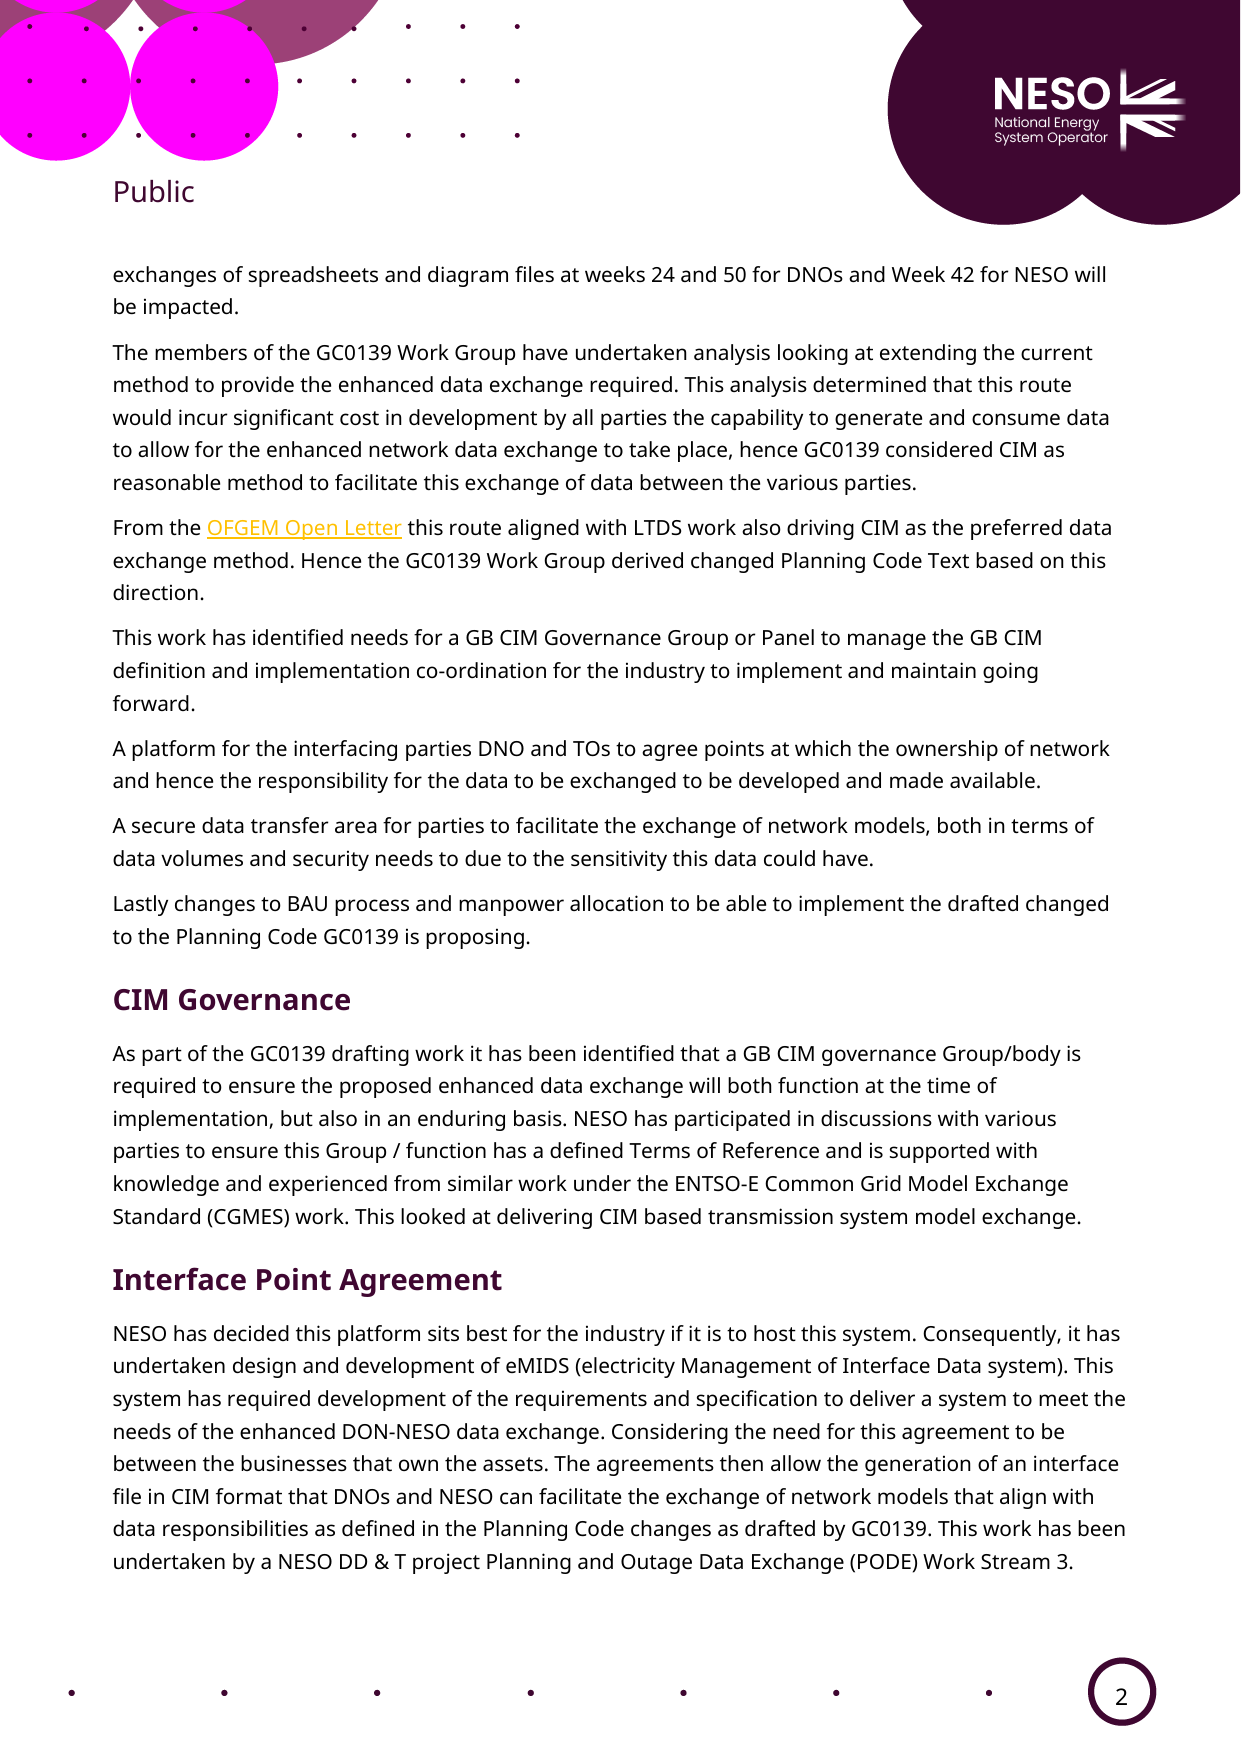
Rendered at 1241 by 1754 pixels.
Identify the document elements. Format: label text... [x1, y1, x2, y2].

text From the OFGEM Open Letter this route aligned with LTDS work also driving CIM as the preferred data exchange method. Hence the GC0139 Work Group derived changed Planning Code Text based on this direction. [112, 513, 1128, 607]
subtitle Interface Point Agreement [112, 1259, 1128, 1299]
text The members of the GC0139 Work Group have undertaken analysis looking at extending the current method to provide the enhanced data exchange required. This analysis determined that this route would incur significant cost in development by all parties the capability to generate and consume data to allow for the enhanced network data exchange to take place, hence GC0139 considered CIM as reasonable method to facilitate this exchange of data between the various parties. [112, 338, 1128, 496]
text NESO has decided this platform sits best for the industry if it is to host this system. Consequently, it has undertaken design and development of eMIDS (electricity Management of Interface Data system). This system has required development of the requirements and specification to deliver a system to meet the needs of the enhanced DON-NESO data exchange. Considering the need for this agreement to be between the businesses that own the assets. The agreements then allow the generation of an interface file in CIM format that DNOs and NESO can facilitate the exchange of network models that align with data responsibilities as defined in the Planning Code changes as drafted by GC0139. This work has been undertaken by a NESO DD & T project Planning and Outage Data Exchange (PODE) Work Stream 3. [112, 1319, 1128, 1576]
text Lastly changes to BAU process and manpower allocation to be able to implement the drafted changed to the Planning Code GC0139 is proposing. [112, 889, 1128, 950]
text A secure data transfer area for parties to facilitate the exchange of network models, both in terms of data volumes and security needs to due to the sensitivity this data could have. [112, 811, 1128, 872]
text As part of the GC0139 drafting work it has been identified that a GB CIM governance Group/body is required to ensure the proposed enhanced data exchange will both function at the time of implementation, but also in an enduring basis. NESO has participated in discussions with various parties to ensure this Group / function has a defined Terms of Reference and is supported with knowledge and experienced from similar work under the ENTSO-E Common Grid Model Exchange Standard (CGMES) work. This looked at delivering CIM based transmission system model exchange. [112, 1039, 1128, 1230]
text A platform for the interfacing parties DNO and TOs to agree points at which the ownership of network and hence the responsibility for the data to be exchanged to be developed and made available. [112, 734, 1128, 795]
text This work has identified needs for a GB CIM Governance Group or Panel to manage the GB CIM definition and implementation co-ordination for the industry to implement and maintain going forward. [112, 623, 1128, 717]
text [112, 260, 1128, 321]
picture [0, 0, 1241, 1753]
subtitle CIM Governance [112, 979, 1128, 1019]
